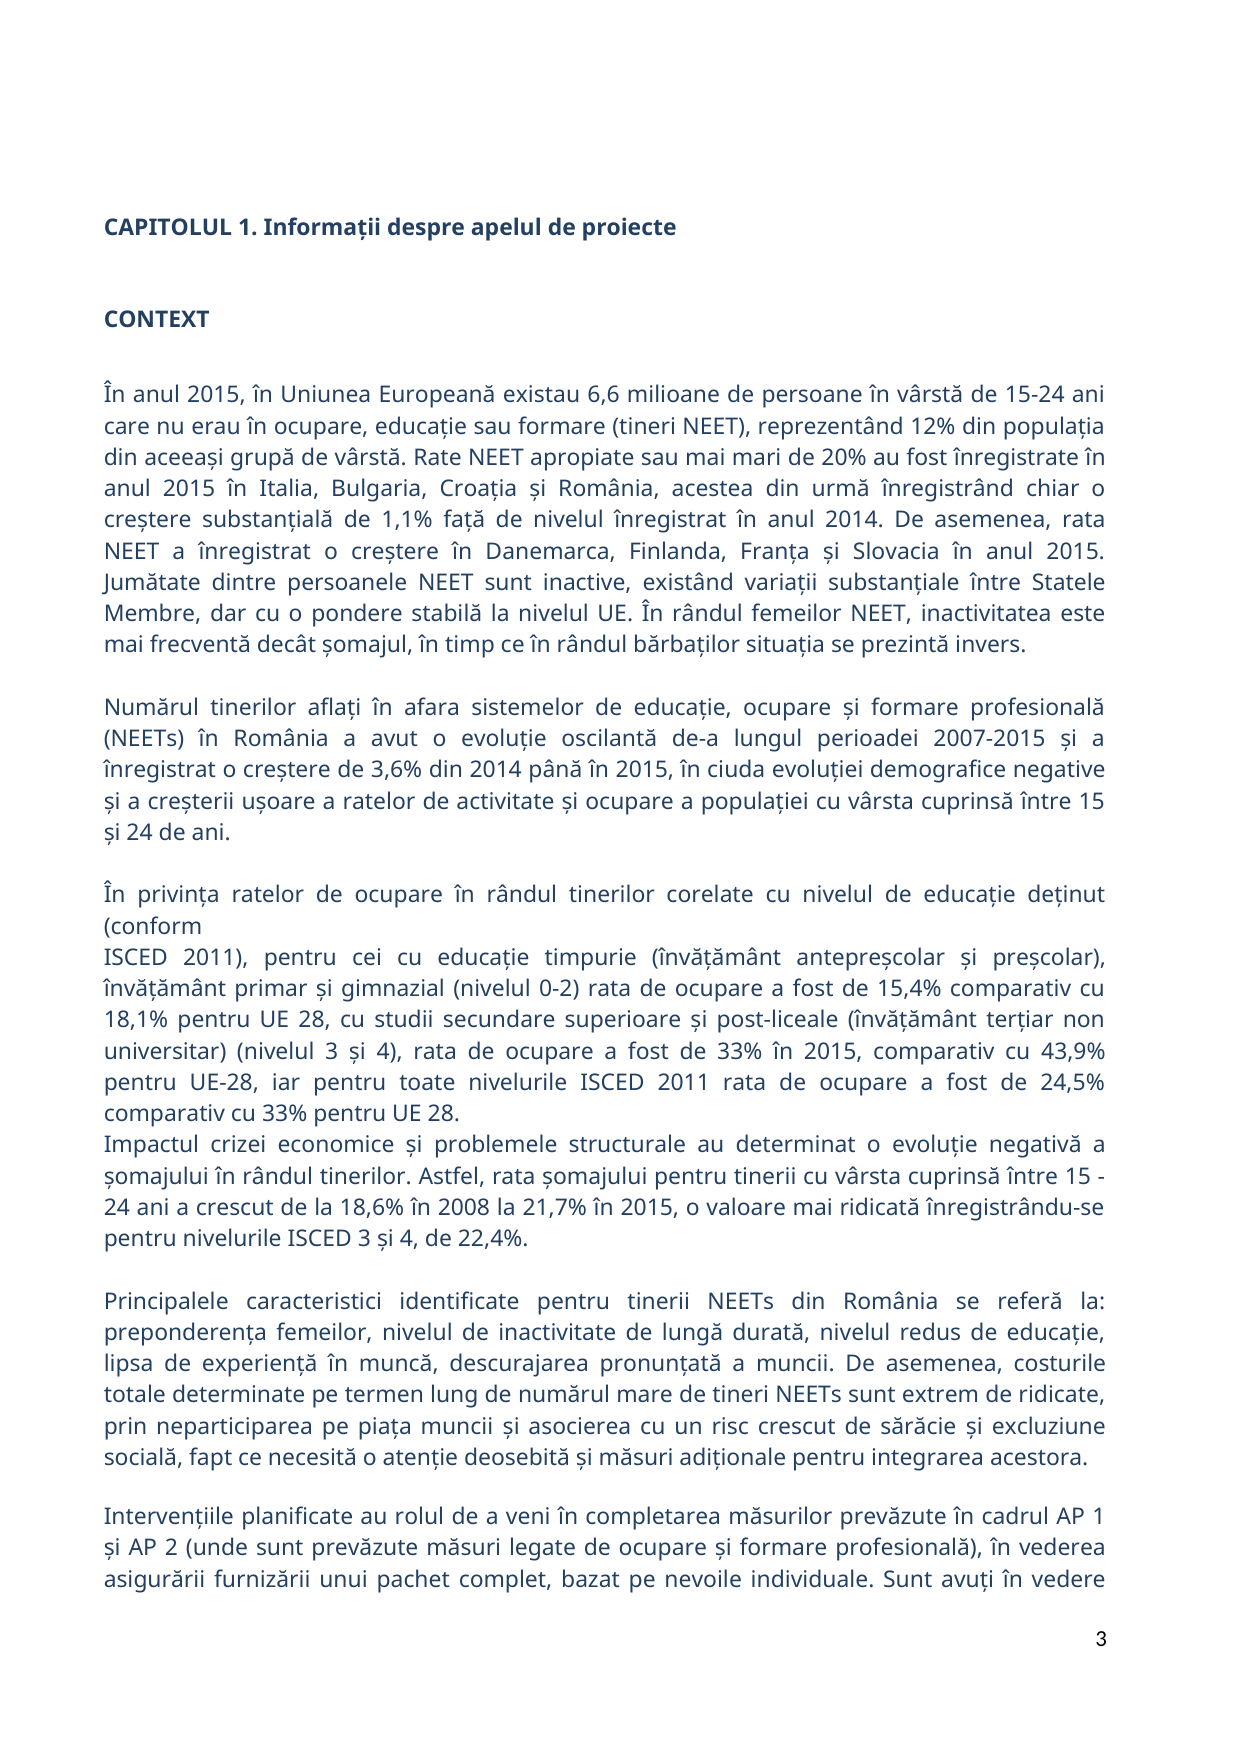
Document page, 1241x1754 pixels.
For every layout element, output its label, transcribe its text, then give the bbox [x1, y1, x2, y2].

text În privința ratelor de ocupare în rândul tinerilor corelate cu nivelul de educație deținut (conform [103, 878, 1107, 941]
subtitle CAPITOLUL 1. Informații despre apelul de proiecte [103, 211, 1107, 242]
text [103, 1500, 1107, 1594]
text ISCED 2011), pentru cei cu educație timpurie (învățământ antepreșcolar și preșcolar), învățământ primar și gimnazial (nivelul 0-2) rata de ocupare a fost de 15,4% comparativ cu 18,1% pentru UE 28, cu studii secundare superioare și post-liceale (învățământ terțiar non universitar) (nivelul 3 și 4), rata de ocupare a fost de 33% în 2015, comparativ cu 43,9% pentru UE-28, iar pentru toate nivelurile ISCED 2011 rata de ocupare a fost de 24,5% comparativ cu 33% pentru UE 28. [103, 941, 1107, 1128]
text În anul 2015, în Uniunea Europeană existau 6,6 milioane de persoane în vârstă de 15-24 ani care nu erau în ocupare, educație sau formare (tineri NEET), reprezentând 12% din populația din aceeași grupă de vârstă. Rate NEET apropiate sau mai mari de 20% au fost înregistrate în anul 2015 în Italia, Bulgaria, Croația și România, acestea din urmă înregistrând chiar o creștere substanțială de 1,1% față de nivelul înregistrat în anul 2014. De asemenea, rata NEET a înregistrat o creștere în Danemarca, Finlanda, Franța și Slovacia în anul 2015. Jumătate dintre persoanele NEET sunt inactive, existând variații substanțiale între Statele Membre, dar cu o pondere stabilă la nivelul UE. În rândul femeilor NEET, inactivitatea este mai frecventă decât șomajul, în timp ce în rândul bărbaților situația se prezintă invers. [103, 378, 1107, 659]
text Principalele caracteristici identificate pentru tinerii NEETs din România se referă la: preponderența femeilor, nivelul de inactivitate de lungă durată, nivelul redus de educație, lipsa de experiență în muncă, descurajarea pronunțată a muncii. De asemenea, costurile totale determinate pe termen lung de numărul mare de tineri NEETs sunt extrem de ridicate, prin neparticiparea pe piața muncii şi asocierea cu un risc crescut de sărăcie şi excluziune socială, fapt ce necesită o atenție deosebită și măsuri adiționale pentru integrarea acestora. [103, 1284, 1107, 1472]
subtitle CONTEXT [103, 303, 1107, 334]
text Numărul tinerilor aflați în afara sistemelor de educație, ocupare și formare profesională (NEETs) în România a avut o evoluție oscilantă de‐a lungul perioadei 2007‐2015 și a înregistrat o creștere de 3,6% din 2014 până în 2015, în ciuda evoluției demografice negative și a creșterii ușoare a ratelor de activitate și ocupare a populației cu vârsta cuprinsă între 15 și 24 de ani. [103, 691, 1107, 847]
text Impactul crizei economice și problemele structurale au determinat o evoluție negativă a șomajului în rândul tinerilor. Astfel, rata șomajului pentru tinerii cu vârsta cuprinsă între 15 - 24 ani a crescut de la 18,6% în 2008 la 21,7% în 2015, o valoare mai ridicată înregistrându-se pentru nivelurile ISCED 3 şi 4, de 22,4%. [103, 1128, 1107, 1253]
